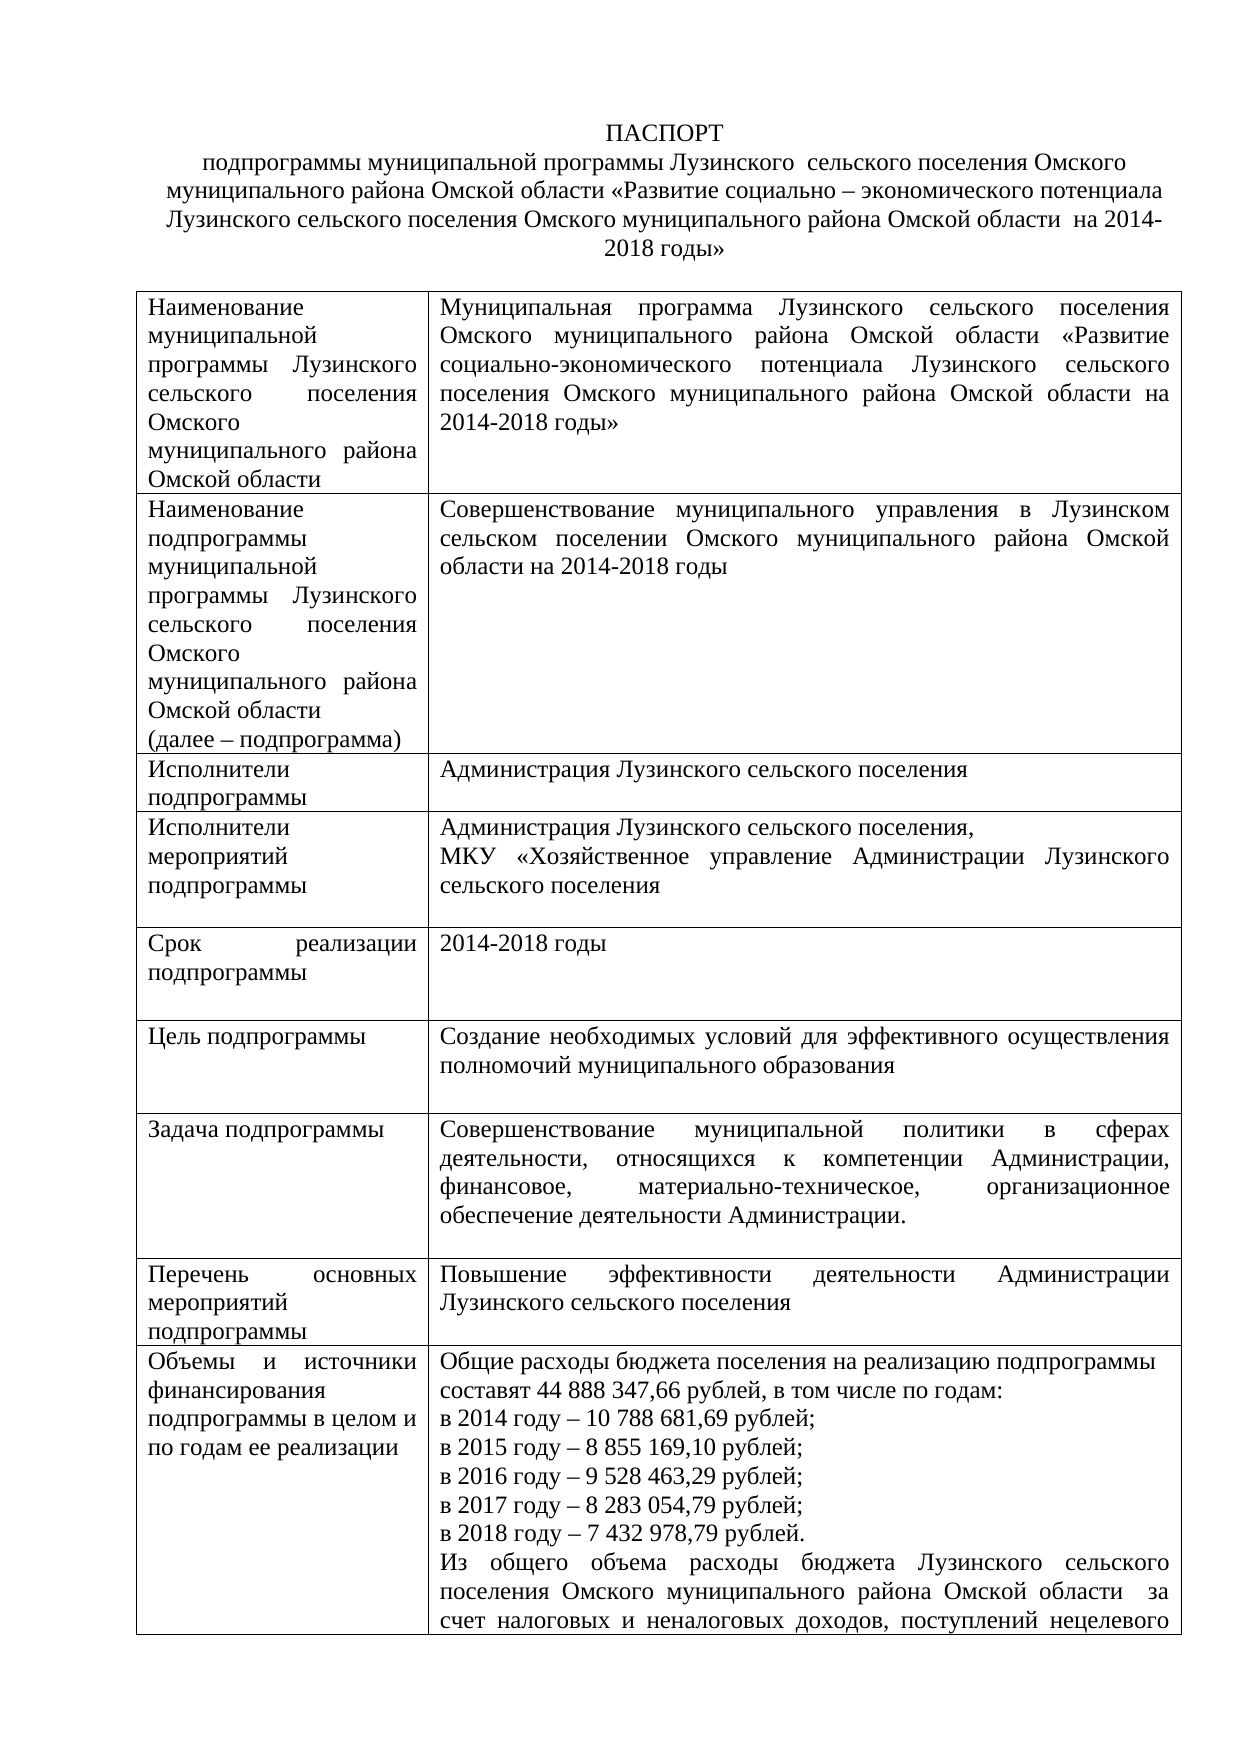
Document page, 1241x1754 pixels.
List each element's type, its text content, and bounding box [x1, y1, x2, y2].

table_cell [137, 1346, 428, 1633]
table_cell Совершенствование муниципальной политики в сферах деятельности, относящихся к компетенции Администрации, финансовое, материально-техническое, организационное обеспечение деятельности Администрации. [429, 1114, 1181, 1258]
table_cell 2014-2018 годы [429, 928, 1181, 1020]
table_cell Срок реализации подпрограммы [137, 928, 428, 1020]
table_cell Цель подпрограммы [137, 1021, 428, 1113]
table_cell Администрация Лузинского сельского поселения [429, 754, 1181, 811]
table_cell Исполнители подпрограммы [137, 754, 428, 811]
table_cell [429, 1346, 1181, 1633]
table_header Муниципальная программа Лузинского сельского поселения Омского муниципального района Омской области «Развитие социально-экономического потенциала Лузинского сельского поселения Омского муниципального района Омской области на 2014-2018 годы» [429, 292, 1181, 493]
table_cell Задача подпрограммы [137, 1114, 428, 1258]
table_cell Создание необходимых условий для эффективного осуществления полномочий муниципального образования [429, 1021, 1181, 1113]
table_cell Администрация Лузинского сельского поселения, МКУ «Хозяйственное управление Администрации Лузинского сельского поселения [429, 812, 1181, 927]
table_cell Наименование подпрограммы муниципальной программы Лузинского сельского поселения Омского муниципального района Омской области (далее – подпрограмма) [137, 494, 428, 753]
text подпрограммы муниципальной программы Лузинского сельского поселения Омского муниципального района Омской области «Развитие социально – экономического потенциала Лузинского сельского поселения Омского муниципального района Омской области на 2014-2018 годы» [148, 147, 1181, 262]
table_cell Повышение эффективности деятельности Администрации Лузинского сельского поселения [429, 1259, 1181, 1345]
table_cell Совершенствование муниципального управления в Лузинском сельском поселении Омского муниципального района Омской области на 2014-2018 годы [429, 494, 1181, 753]
table_header Наименование муниципальной программы Лузинского сельского поселения Омского муниципального района Омской области [137, 292, 428, 493]
text ПАСПОРТ [148, 118, 1181, 147]
table_cell Исполнители мероприятий подпрограммы [137, 812, 428, 927]
table_cell Перечень основных мероприятий подпрограммы [137, 1259, 428, 1345]
